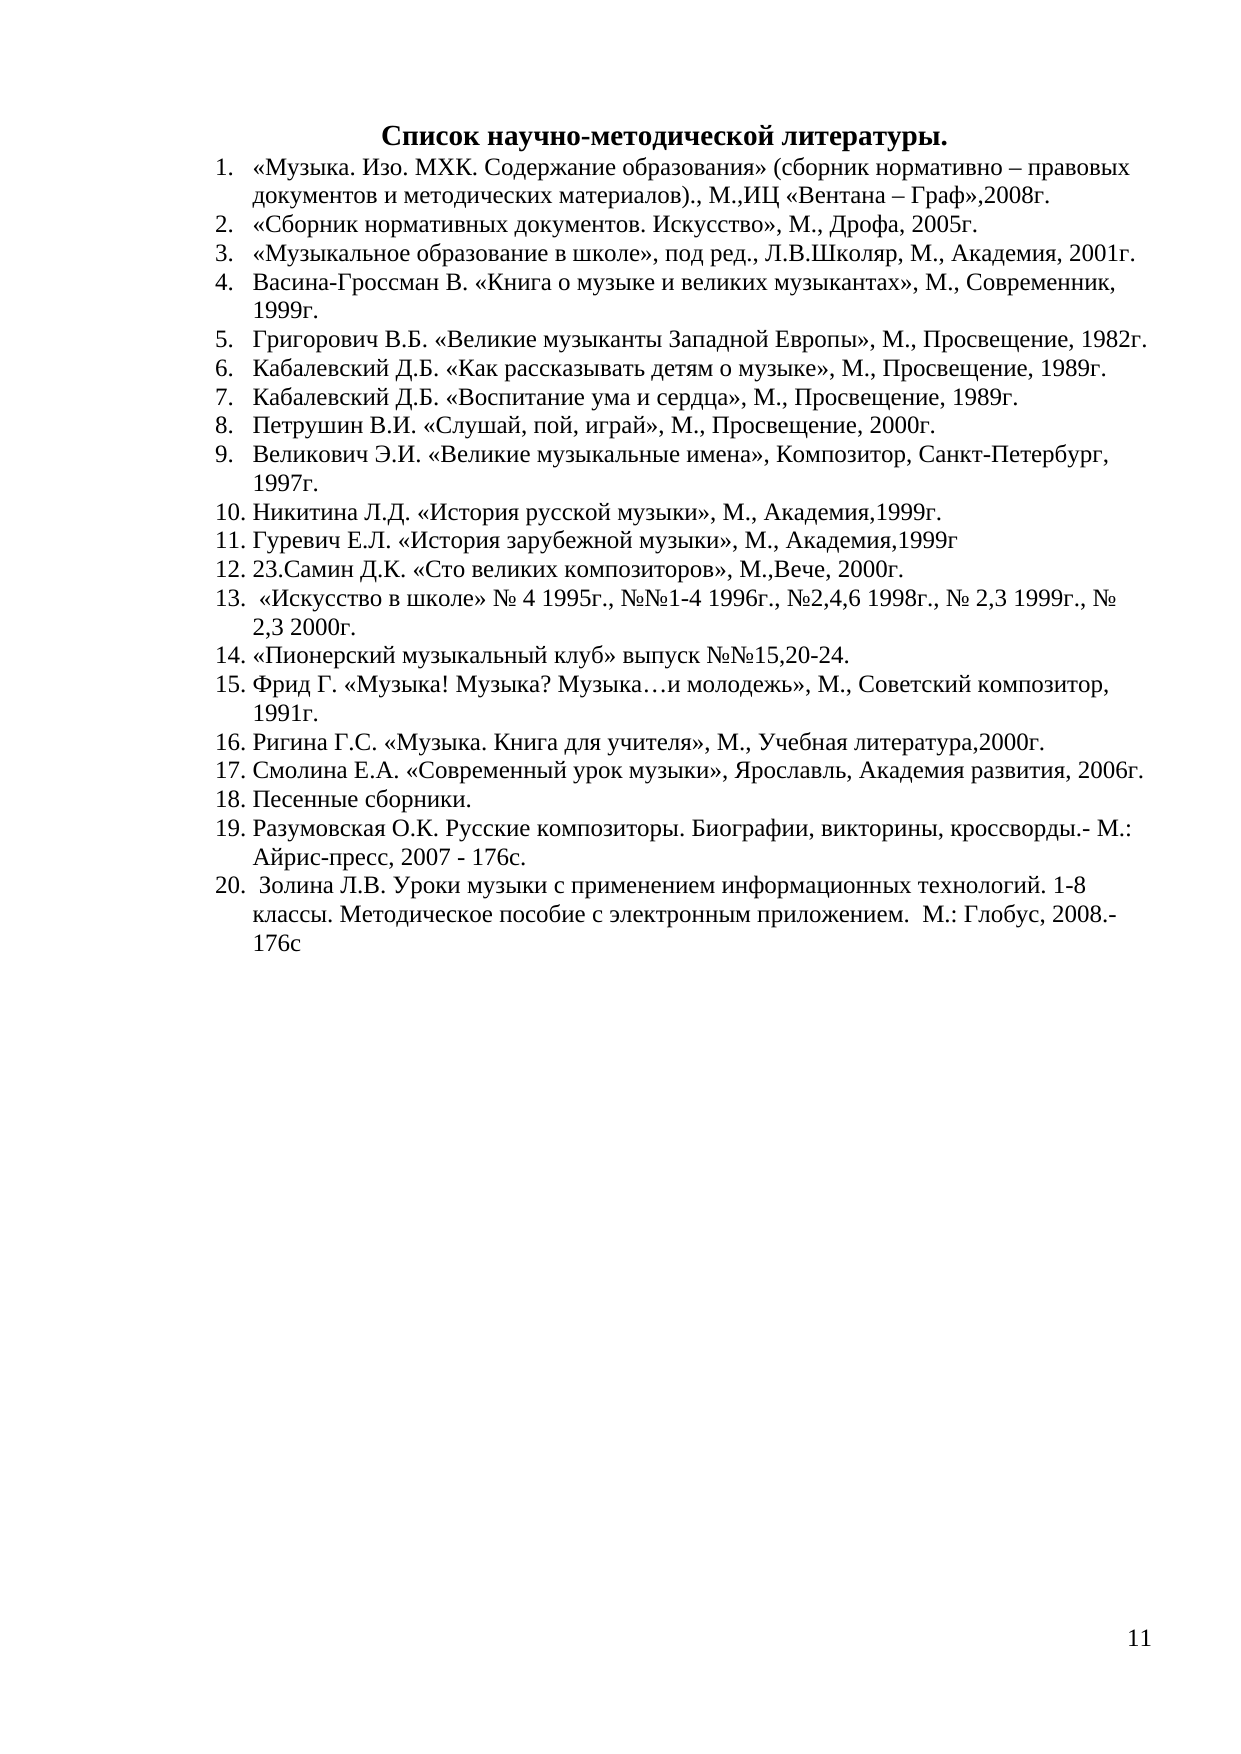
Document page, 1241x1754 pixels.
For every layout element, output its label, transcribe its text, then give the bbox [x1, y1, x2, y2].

list Никитина Л.Д. «История русской музыки», М., Академия,1999г. [215, 497, 1152, 525]
list Разумовская О.К. Русские композиторы. Биографии, викторины, кроссворды.- М.: Айрис-пресс, 2007 - 176с. [215, 813, 1152, 870]
list 23.Самин Д.К. «Сто великих композиторов», М.,Вече, 2000г. [215, 554, 1152, 583]
list «Искусство в школе» № 4 1995г., №№1-4 1996г., №2,4,6 1998г., № 2,3 1999г., № 2,3 2000г. [215, 583, 1152, 640]
list Фрид Г. «Музыка! Музыка? Музыка…и молодежь», М., Советский композитор, 1991г. [215, 669, 1152, 727]
text Список научно-методической литературы. [177, 118, 1152, 152]
list Кабалевский Д.Б. «Как рассказывать детям о музыке», М., Просвещение, 1989г. [215, 353, 1152, 382]
list «Музыка. Изо. МХК. Содержание образования» (сборник нормативно – правовых документов и методических материалов)., М.,ИЦ «Вентана – Граф»,2008г. [215, 152, 1152, 209]
list Григорович В.Б. «Великие музыканты Западной Европы», М., Просвещение, 1982г. [215, 324, 1152, 353]
list Васина-Гроссман В. «Книга о музыке и великих музыкантах», М., Современник, 1999г. [215, 267, 1152, 324]
list «Сборник нормативных документов. Искусство», М., Дрофа, 2005г. [215, 209, 1152, 238]
list Смолина Е.А. «Современный урок музыки», Ярославль, Академия развития, 2006г. [215, 755, 1152, 784]
list Гуревич Е.Л. «История зарубежной музыки», М., Академия,1999г [215, 525, 1152, 554]
list «Пионерский музыкальный клуб» выпуск №№15,20-24. [215, 640, 1152, 669]
list Ригина Г.С. «Музыка. Книга для учителя», М., Учебная литература,2000г. [215, 727, 1152, 755]
list Великович Э.И. «Великие музыкальные имена», Композитор, Санкт-Петербург, 1997г. [215, 439, 1152, 497]
list Золина Л.В. Уроки музыки с применением информационных технологий. 1-8 классы. Методическое пособие с электронным приложением. М.: Глобус, 2008.- 176с [215, 870, 1152, 957]
list Песенные сборники. [215, 784, 1152, 813]
list Петрушин В.И. «Слушай, пой, играй», М., Просвещение, 2000г. [215, 410, 1152, 439]
list «Музыкальное образование в школе», под ред., Л.В.Школяр, М., Академия, 2001г. [215, 238, 1152, 267]
list Кабалевский Д.Б. «Воспитание ума и сердца», М., Просвещение, 1989г. [215, 382, 1152, 410]
